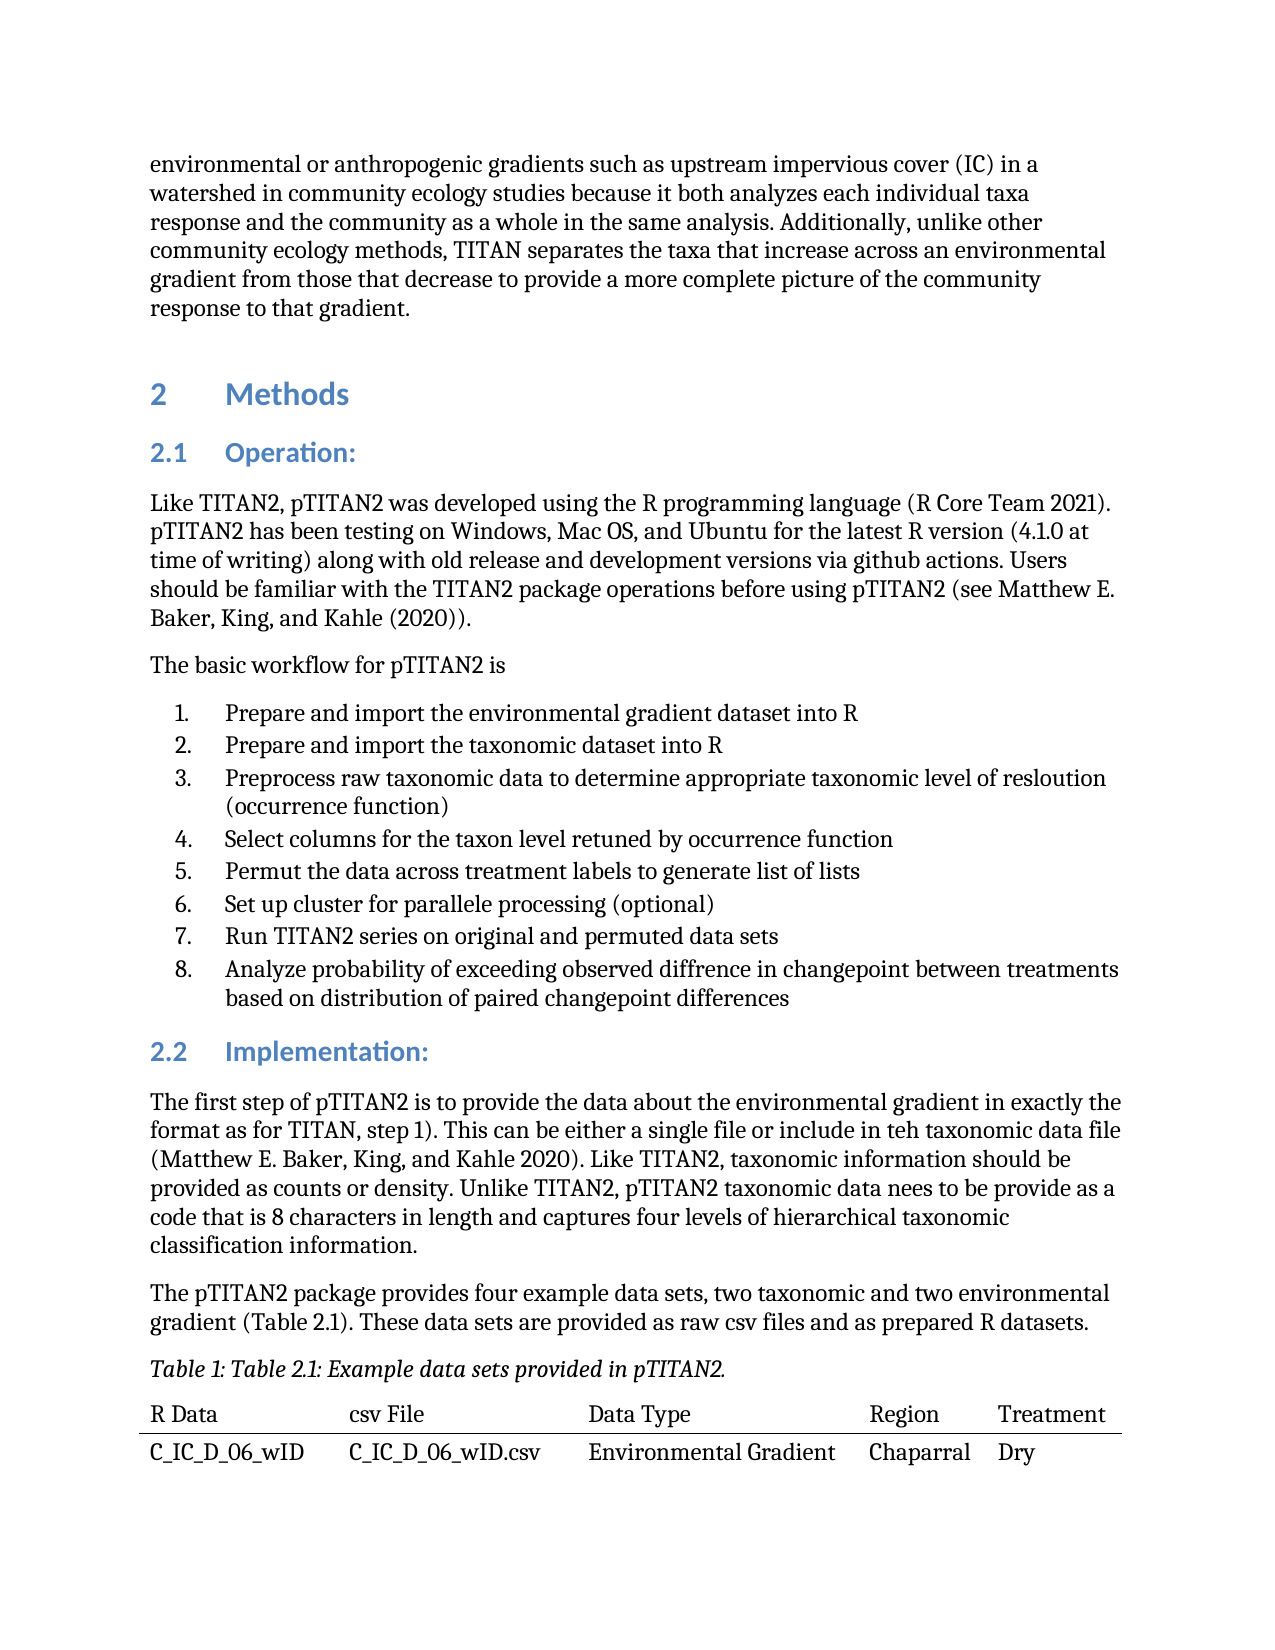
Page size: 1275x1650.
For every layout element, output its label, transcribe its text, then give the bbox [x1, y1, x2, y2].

table_cell C_IC_D_06_wID.csv [338, 1434, 577, 1470]
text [150, 150, 1125, 322]
text Like TITAN2, pTITAN2 was developed using the R programming language (R Core Team 2021). pTITAN2 has been testing on Windows, Mac OS, and Ubuntu for the latest R version (4.1.0 at time of writing) along with old release and development versions via github actions. Users should be familiar with the TITAN2 package operations before using pTITAN2 (see Matthew E. Baker, King, and Kahle (2020)). [150, 488, 1125, 632]
list Permut the data across treatment labels to generate list of lists [175, 857, 1125, 886]
list Set up cluster for parallele processing (optional) [175, 890, 1125, 918]
list Run TITAN2 series on original and permuted data sets [175, 922, 1125, 951]
table_cell Chaparral [858, 1434, 986, 1470]
subtitle 2.2 Implementation: [150, 1033, 1125, 1069]
subtitle 2.1 Operation: [150, 434, 1125, 470]
table_cell C_IC_D_06_wID [139, 1434, 338, 1470]
list Preprocess raw taxonomic data to determine appropriate taxonomic level of resloution (occurrence function) [175, 763, 1125, 821]
table_cell Environmental Gradient [577, 1434, 858, 1470]
table_header Region [858, 1396, 986, 1432]
text The basic workflow for pTITAN2 is [150, 651, 1125, 680]
list Select columns for the taxon level retuned by occurrence function [175, 825, 1125, 853]
table_header Data Type [577, 1396, 858, 1432]
table_cell Dry [986, 1434, 1122, 1470]
text The pTITAN2 package provides four example data sets, two taxonomic and two environmental gradient (Table 2.1). These data sets are provided as raw csv files and as prepared R datasets. [150, 1279, 1125, 1336]
text Table 1: Table 2.1: Example data sets provided in pTITAN2. [150, 1355, 1125, 1384]
table_header Treatment [986, 1396, 1122, 1432]
table_header csv File [338, 1396, 577, 1432]
text The first step of pTITAN2 is to provide the data about the environmental gradient in exactly the format as for TITAN, step 1). This can be either a single file or include in teh taxonomic data file (Matthew E. Baker, King, and Kahle 2020). Like TITAN2, taxonomic information should be provided as counts or density. Unlike TITAN2, pTITAN2 taxonomic data nees to be provide as a code that is 8 characters in length and captures four levels of hierarchical taxonomic classification information. [150, 1087, 1125, 1260]
list Analyze probability of exceeding observed diffrence in changepoint between treatments based on distribution of paired changepoint differences [175, 955, 1125, 1012]
list Prepare and import the environmental gradient dataset into R [175, 698, 1125, 727]
subtitle 2 Methods [150, 372, 1125, 413]
table_header R Data [139, 1396, 338, 1432]
list Prepare and import the taxonomic dataset into R [175, 731, 1125, 760]
